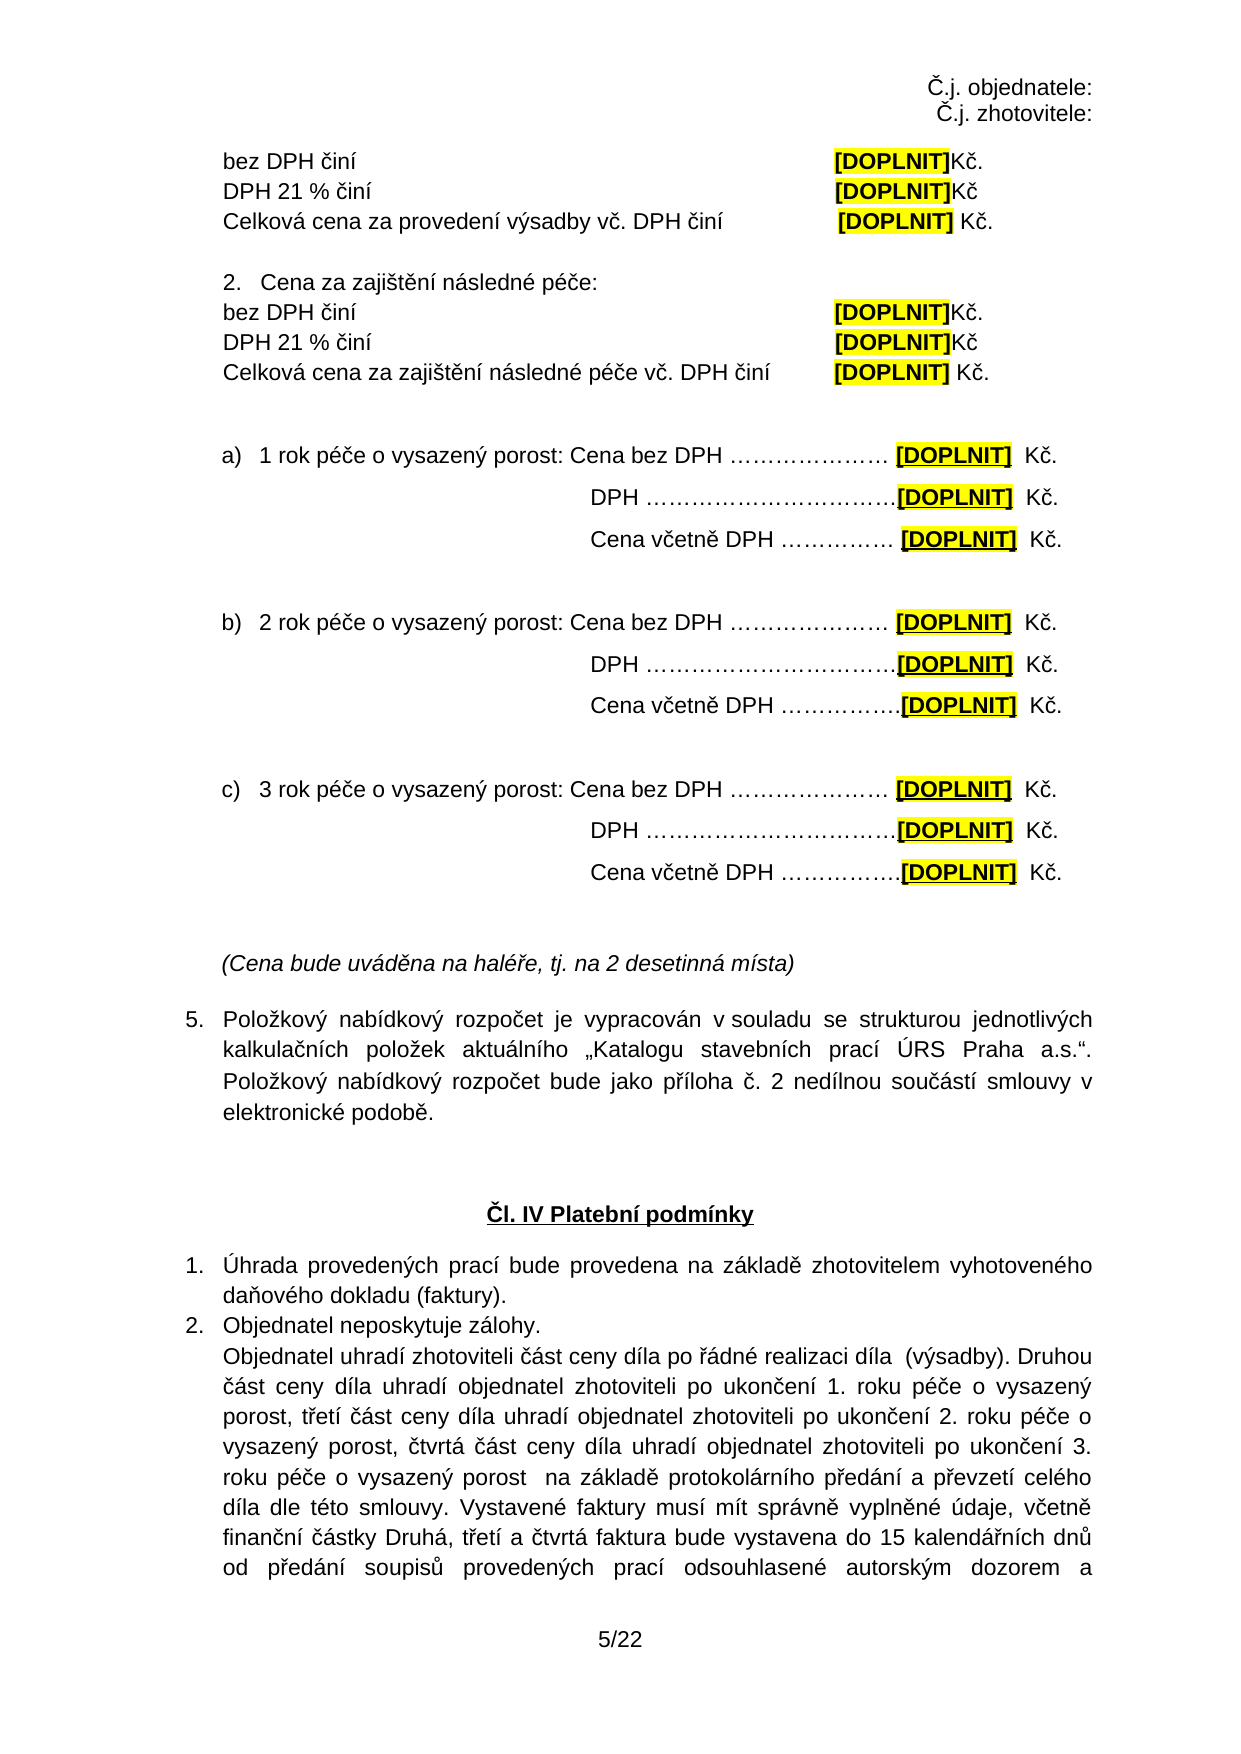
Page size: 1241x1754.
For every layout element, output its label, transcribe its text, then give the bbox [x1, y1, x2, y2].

list DPH 21 % činí [DOPLNIT]Kč [951, 329, 1093, 355]
list bez DPH činí [DOPLNIT]Kč. [223, 148, 834, 174]
list Celková cena za zajištění následné péče vč. DPH činí [DOPLNIT] Kč. [223, 359, 834, 385]
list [223, 1343, 1093, 1580]
list Cena za zajištění následné péče: [223, 268, 1093, 295]
list 3 rok péče o vysazený porost: Cena bez DPH ………………… [DOPLNIT] Kč. [221, 774, 1093, 803]
text Čl. IV Platební podmínky [148, 1201, 1093, 1227]
text DPH ……………………………[DOPLNIT] Kč. [148, 815, 1093, 844]
text DPH ……………………………[DOPLNIT] Kč. [148, 649, 1093, 678]
list 1 rok péče o vysazený porost: Cena bez DPH ………………… [DOPLNIT] Kč. [221, 440, 1093, 469]
list 2 rok péče o vysazený porost: Cena bez DPH ………………… [DOPLNIT] Kč. [221, 607, 1093, 636]
list bez DPH činí [DOPLNIT]Kč. [223, 299, 834, 325]
list DPH 21 % činí [DOPLNIT]Kč Celková cena za provedení výsadby vč. DPH činí [DOPLNIT] Kč. [223, 178, 1093, 234]
text Cena včetně DPH …………… [DOPLNIT] Kč. [148, 524, 1093, 553]
text DPH ……………………………[DOPLNIT] Kč. [148, 482, 1093, 511]
list Úhrada provedených prací bude provedena na základě zhotovitelem vyhotoveného daňového dokladu (faktury). [185, 1252, 1093, 1308]
list bez DPH činí [DOPLNIT]Kč. [950, 299, 1093, 325]
text Cena včetně DPH …………….[DOPLNIT] Kč. [148, 690, 1093, 719]
text (Cena bude uváděna na haléře, tj. na 2 desetinná místa) [148, 950, 1093, 976]
list Položkový nabídkový rozpočet je vypracován v souladu se strukturou jednotlivých kalkulačních položek aktuálního „Katalogu stavebních prací ÚRS Praha a.s.“. Položkový nabídkový rozpočet bude jako příloha č. 2 nedílnou součástí smlouvy v elektronické podobě. [185, 1006, 1093, 1125]
list Objednatel neposkytuje zálohy. [185, 1312, 1093, 1339]
text Cena včetně DPH …………….[DOPLNIT] Kč. [148, 857, 1093, 886]
list DPH 21 % činí [DOPLNIT]Kč [223, 329, 835, 355]
list bez DPH činí [DOPLNIT]Kč. [950, 148, 1093, 174]
